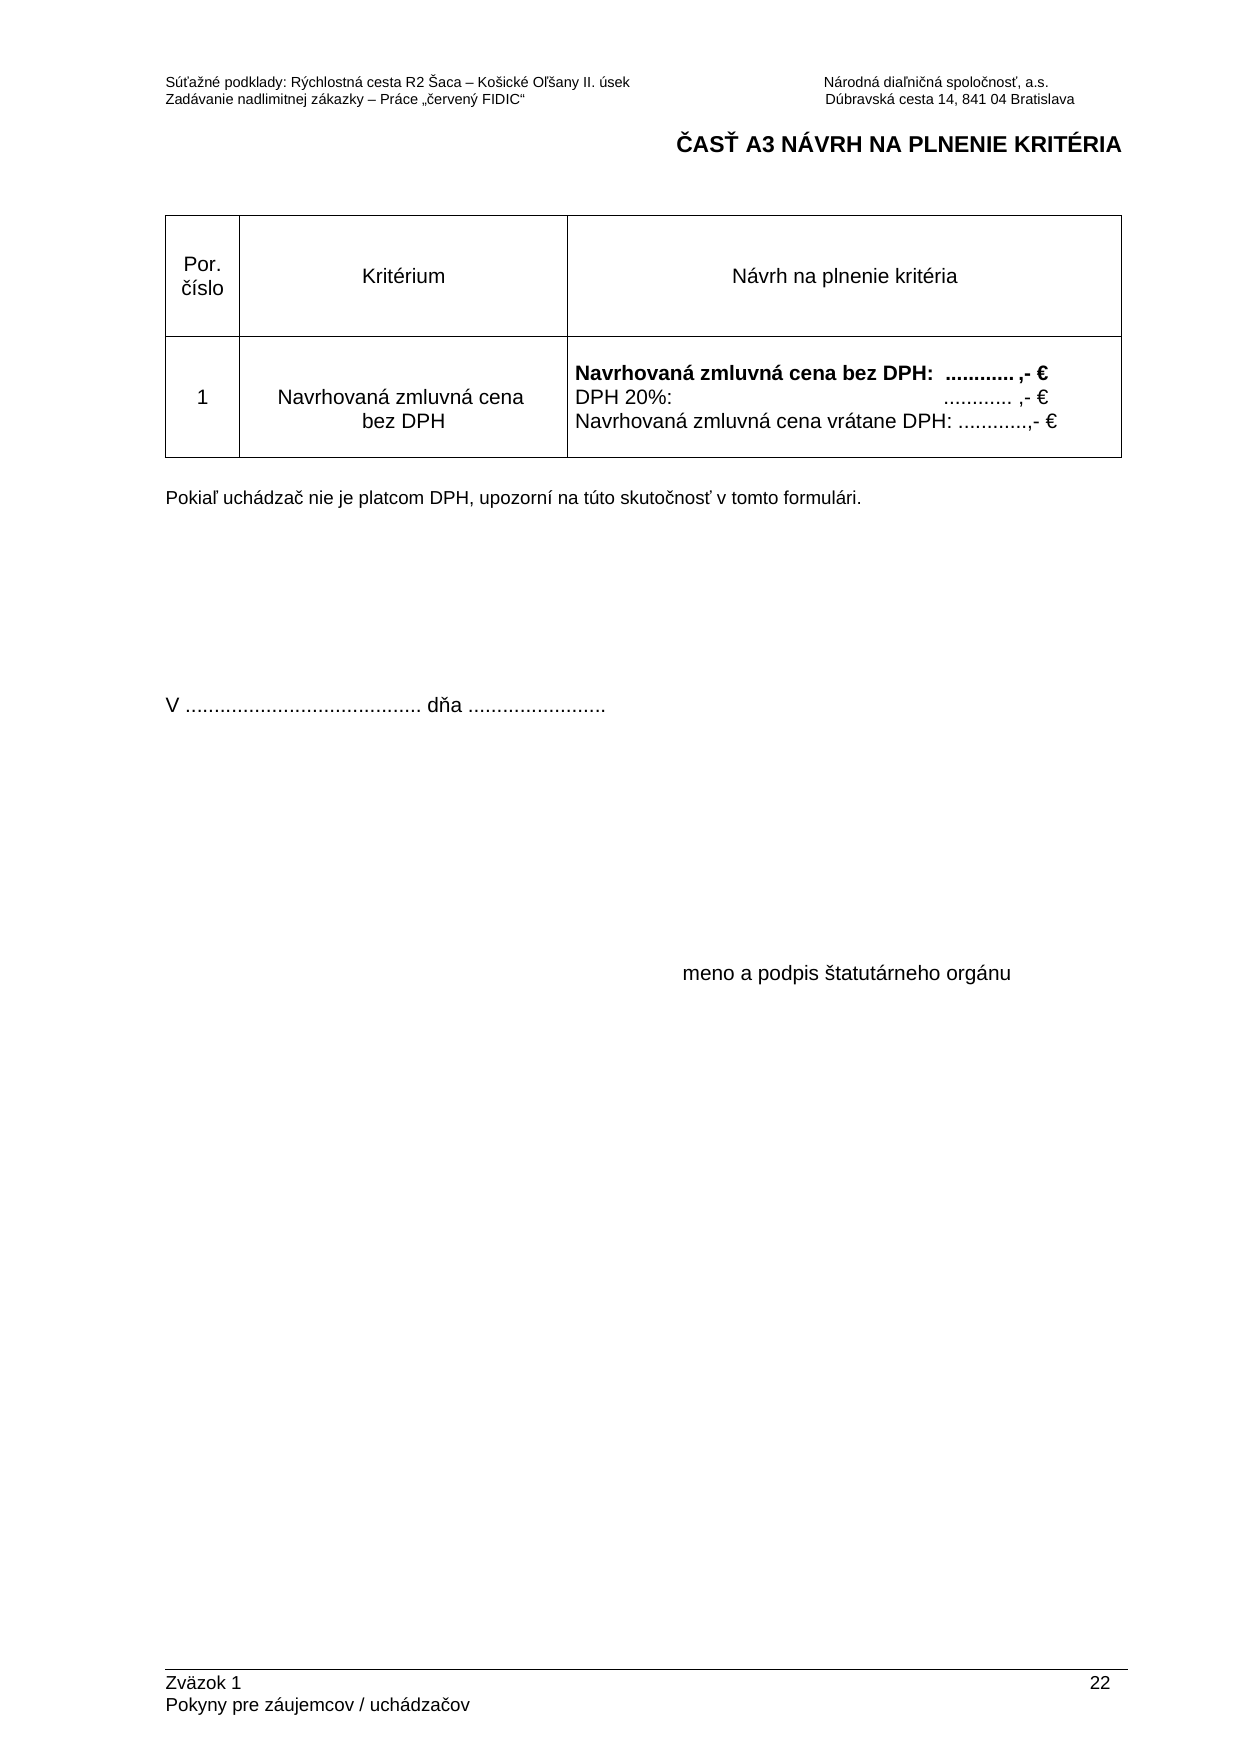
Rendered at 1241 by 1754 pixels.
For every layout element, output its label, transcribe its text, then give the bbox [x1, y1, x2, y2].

text Časť A3 Návrh na plnenie kritéria [165, 131, 1122, 158]
table_header Kritérium [240, 216, 567, 336]
table_cell Navrhovaná zmluvná cena bez DPH [240, 337, 567, 457]
text V ......................................... dňa ........................ [165, 693, 1122, 717]
table_cell 1 [166, 337, 239, 457]
table_header Návrh na plnenie kritéria [568, 216, 1121, 336]
text meno a podpis štatutárneho orgánu [165, 932, 1122, 985]
table_cell Navrhovaná zmluvná cena bez DPH: ............ ,- € DPH 20%: ............ ,- € Navrhovaná zmluvná cena vrátane DPH: ............,- € [568, 337, 1121, 457]
title Pokiaľ uchádzač nie je platcom DPH, upozorní na túto skutočnosť v tomto formulári. [165, 487, 1122, 508]
table_header Por. číslo [166, 216, 239, 336]
